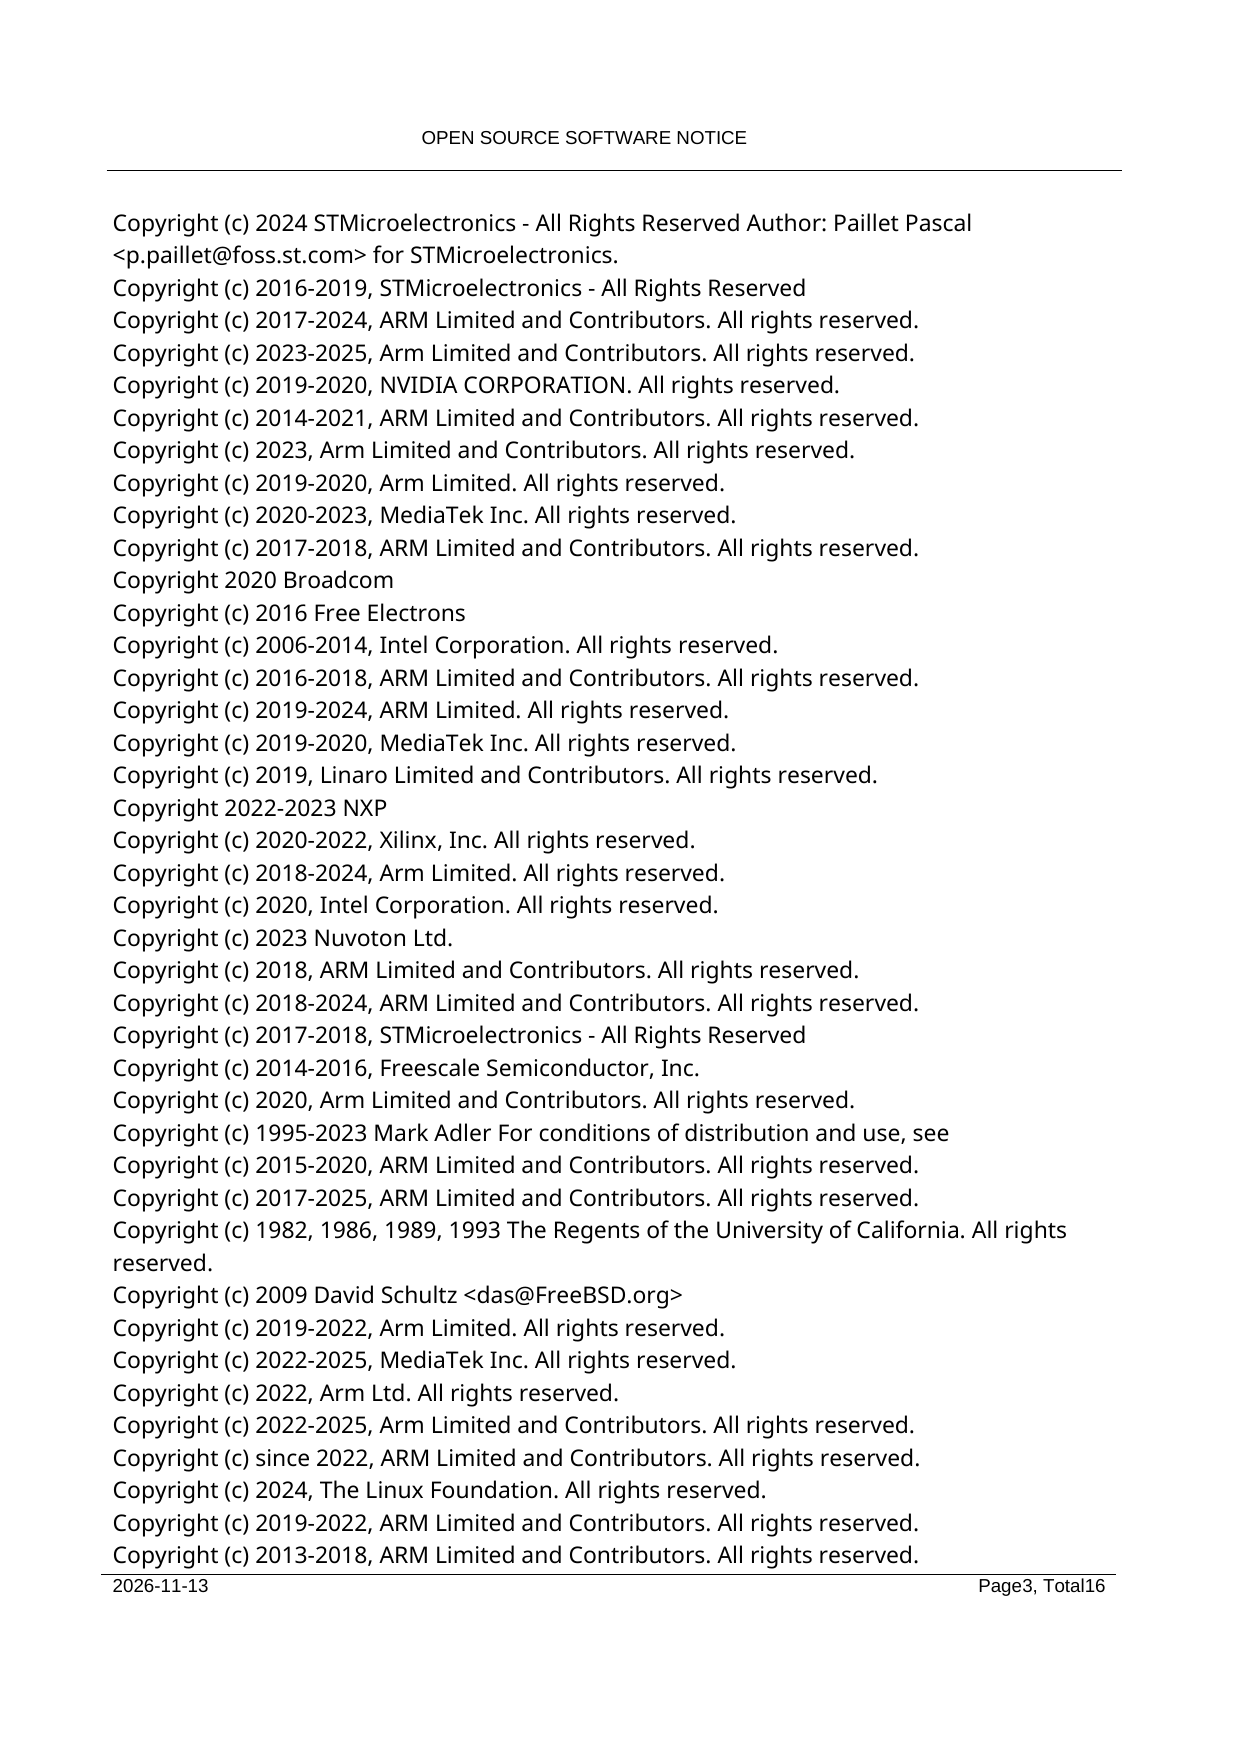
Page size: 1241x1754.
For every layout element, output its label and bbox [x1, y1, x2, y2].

text [112, 206, 1128, 1571]
